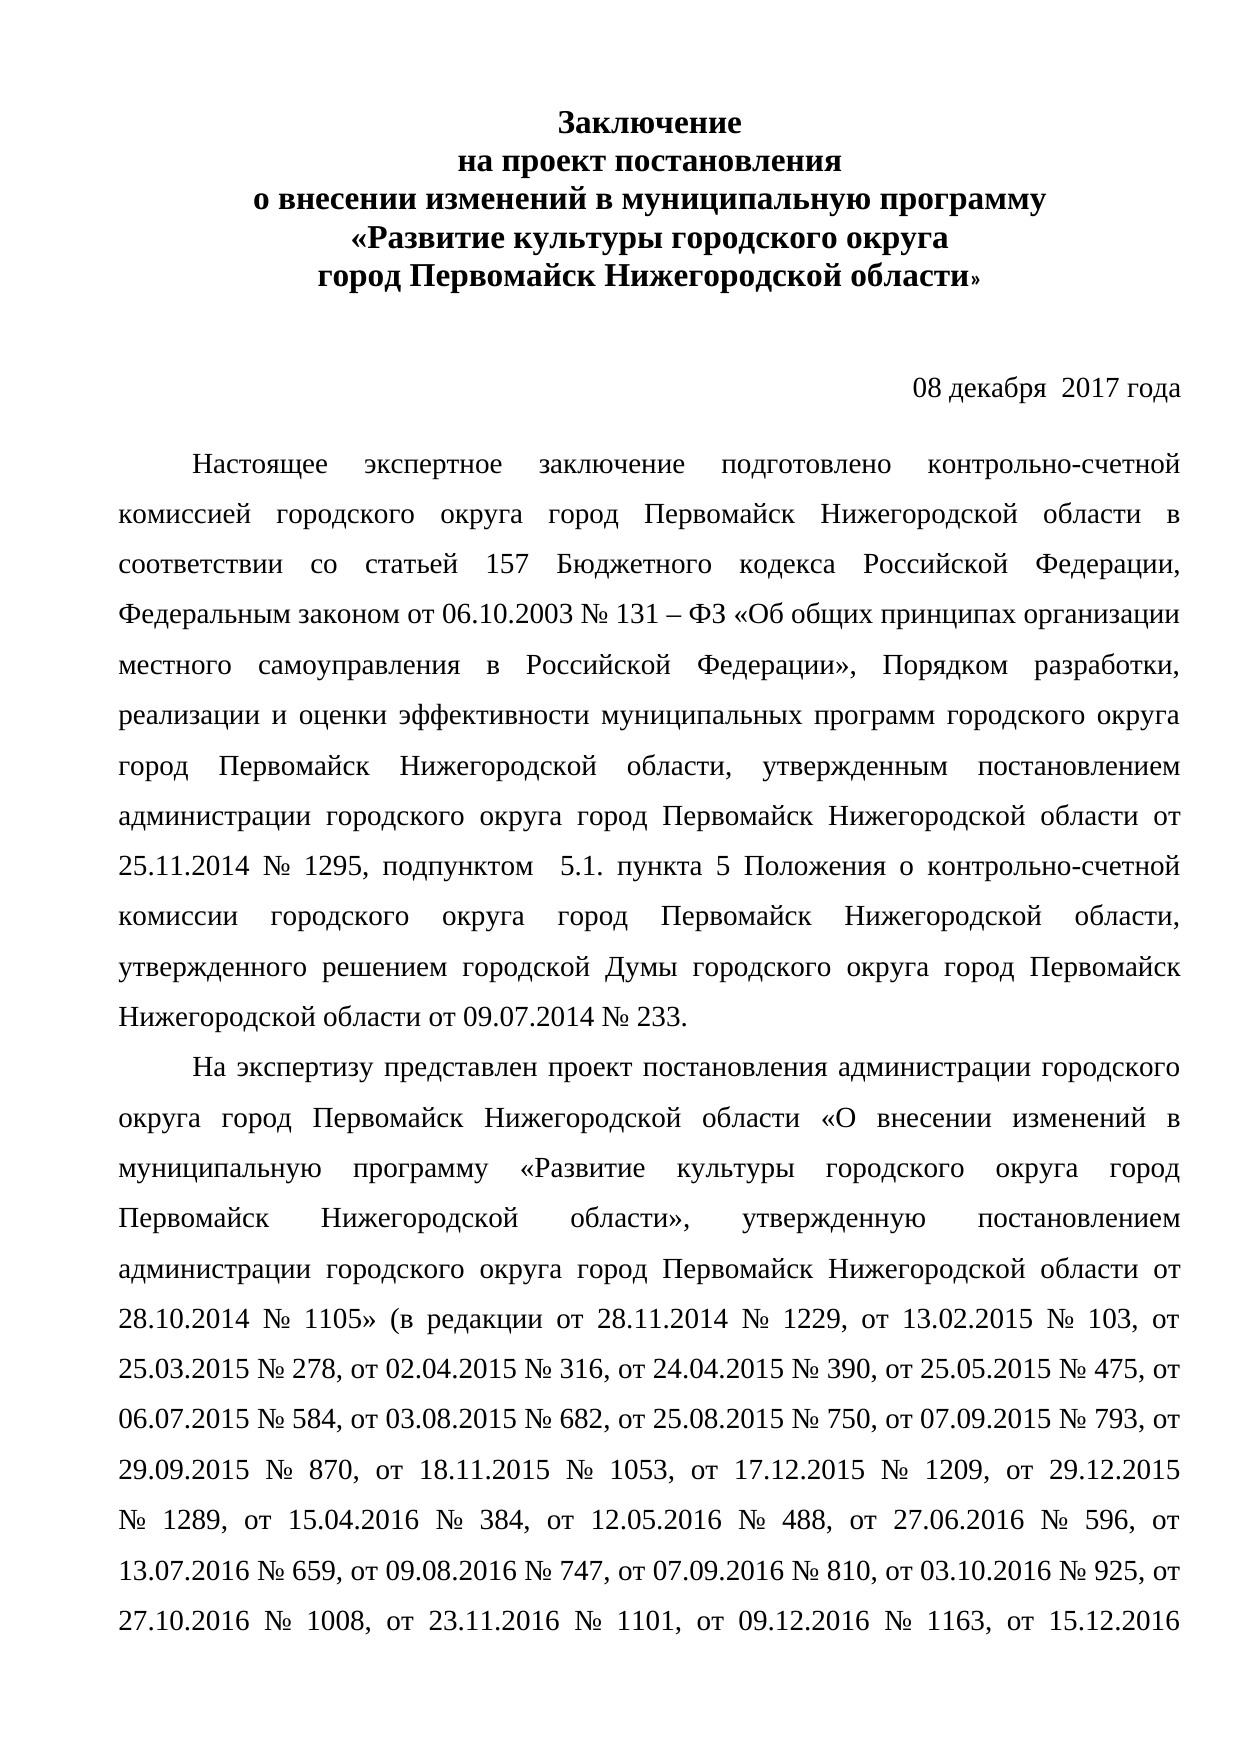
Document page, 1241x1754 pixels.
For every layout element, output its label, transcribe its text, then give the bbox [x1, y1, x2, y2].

text Настоящее экспертное заключение подготовлено контрольно-счетной комиссией городского округа город Первомайск Нижегородской области в соответствии со статьей 157 Бюджетного кодекса Российской Федерации, Федеральным законом от 06.10.2003 № 131 – ФЗ «Об общих принципах организации местного самоуправления в Российской Федерации», Порядком разработки, реализации и оценки эффективности муниципальных программ городского округа город Первомайск Нижегородской области, утвержденным постановлением администрации городского округа город Первомайск Нижегородской области от 25.11.2014 № 1295, подпунктом 5.1. пункта 5 Положения о контрольно-счетной комиссии городского округа город Первомайск Нижегородской области, утвержденного решением городской Думы городского округа город Первомайск Нижегородской области от 09.07.2014 № 233. [118, 446, 1181, 1033]
text на проект постановления [118, 140, 1181, 178]
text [118, 1049, 1181, 1636]
text о внесении изменений в муниципальную программу [118, 178, 1181, 217]
text Заключение [118, 102, 1181, 140]
text 08 декабря 2017 года [118, 370, 1181, 404]
text город Первомайск Нижегородской области» [118, 255, 1181, 293]
text «Развитие культуры городского округа [118, 217, 1181, 255]
